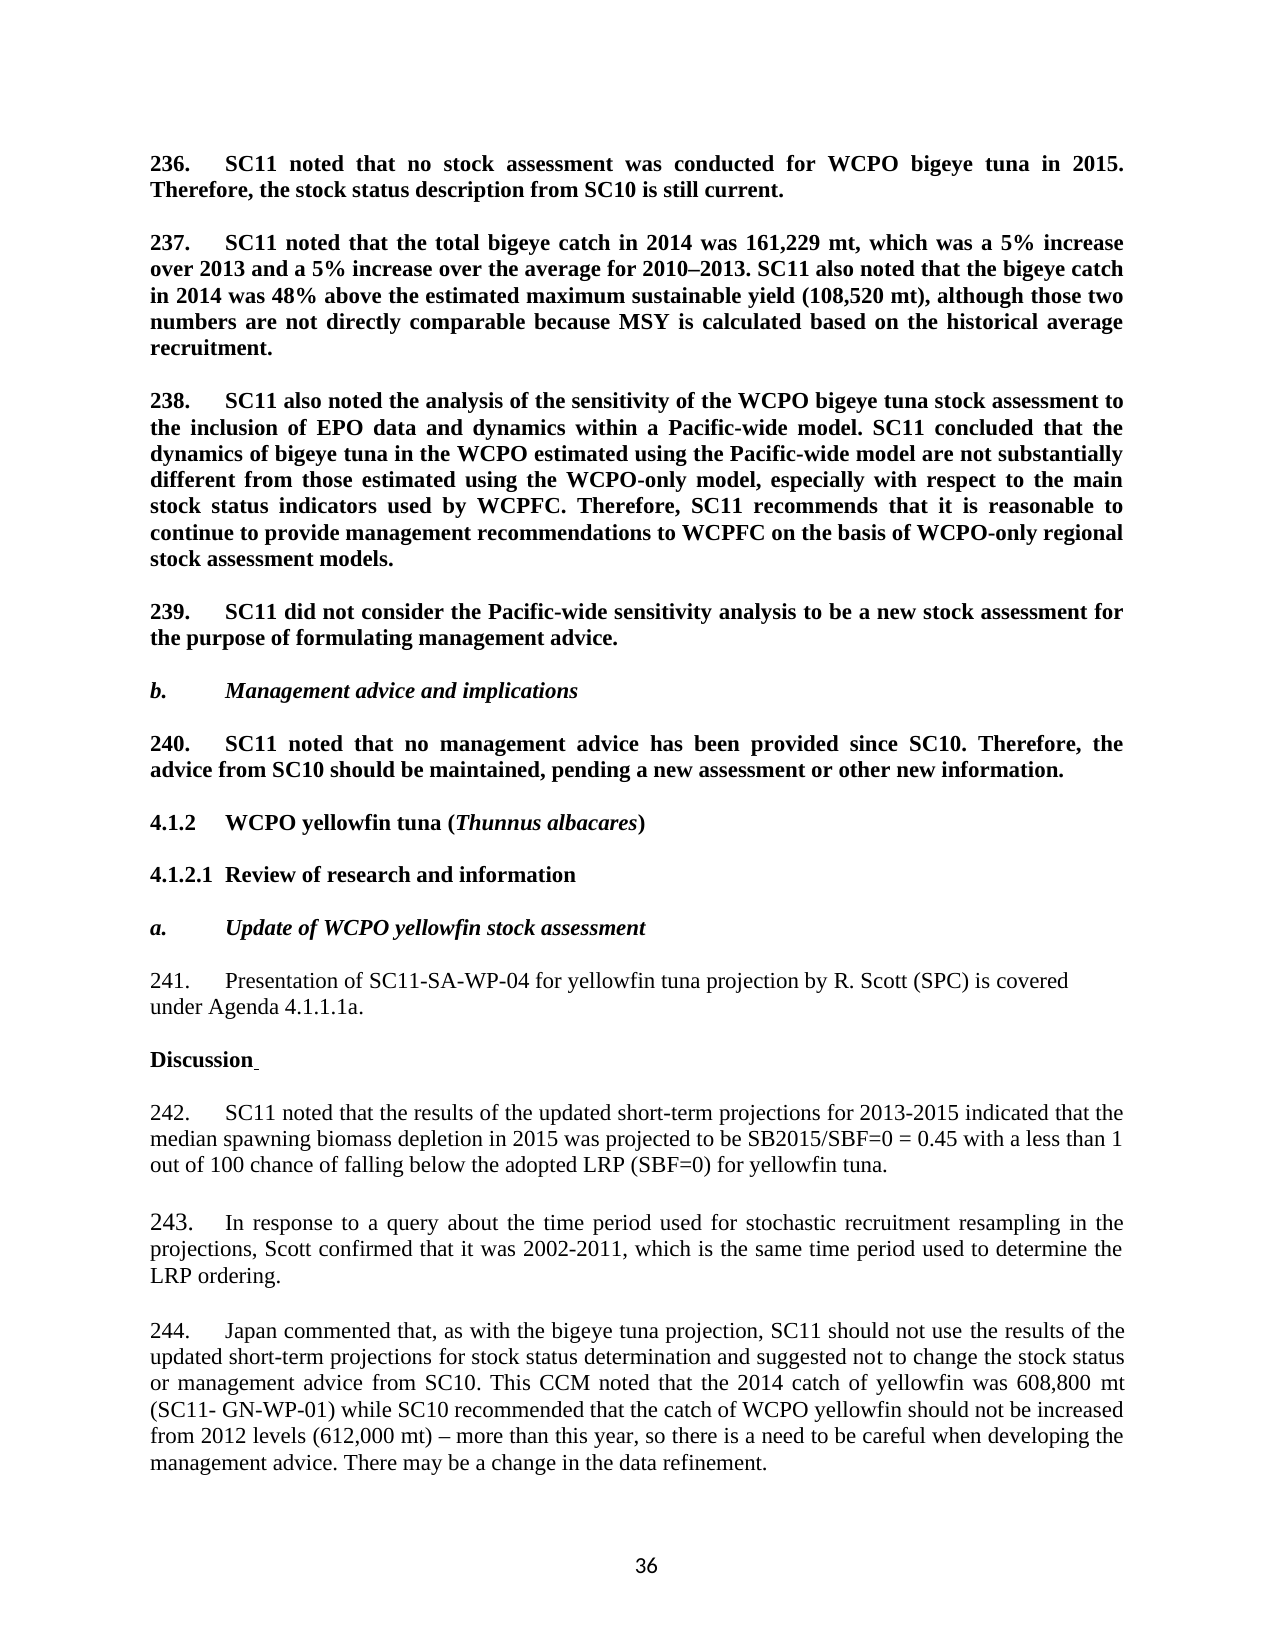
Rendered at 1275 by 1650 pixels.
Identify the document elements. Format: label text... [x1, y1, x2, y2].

list SC11 noted that no management advice has been provided since SC10. Therefore, the advice from SC10 should be maintained, pending a new assessment or other new information. [150, 730, 1125, 782]
list SC11 also noted the analysis of the sensitivity of the WCPO bigeye tuna stock assessment to the inclusion of EPO data and dynamics within a Pacific-wide model. SC11 concluded that the dynamics of bigeye tuna in the WCPO estimated using the Pacific-wide model are not substantially different from those estimated using the WCPO-only model, especially with respect to the main stock status indicators used by WCPFC. Therefore, SC11 recommends that it is reasonable to continue to provide management recommendations to WCPFC on the basis of WCPO-only regional stock assessment models. [150, 387, 1125, 572]
list Japan commented that, as with the bigeye tuna projection, SC11 should not use the results of the updated short-term projections for stock status determination and suggested not to change the stock status or management advice from SC10. This CCM noted that the 2014 catch of yellowfin was 608,800 mt (SC11- GN-WP-01) while SC10 recommended that the catch of WCPO yellowfin should not be increased from 2012 levels (612,000 mt) – more than this year, so there is a need to be careful when developing the management advice. There may be a change in the data refinement. [150, 1317, 1125, 1475]
subtitle 4.1.2.1 Review of research and information [150, 862, 1125, 888]
list SC11 did not consider the Pacific-wide sensitivity analysis to be a new stock assessment for the purpose of formulating management advice. [150, 598, 1125, 651]
list SC11 noted that no stock assessment was conducted for WCPO bigeye tuna in 2015. Therefore, the stock status description from SC10 is still current. [150, 150, 1125, 203]
list SC11 noted that the total bigeye catch in 2014 was 161,229 mt, which was a 5% increase over 2013 and a 5% increase over the average for 2010–2013. SC11 also noted that the bigeye catch in 2014 was 48% above the estimated maximum sustainable yield (108,520 mt), although those two numbers are not directly comparable because MSY is calculated based on the historical average recruitment. [150, 229, 1125, 361]
list SC11 noted that the results of the updated short-term projections for 2013-2015 indicated that the median spawning biomass depletion in 2015 was projected to be SB2015/SBF=0 = 0.45 with a less than 1 out of 100 chance of falling below the adopted LRP (SBF=0) for yellowfin tuna. [150, 1099, 1125, 1178]
text Discussion [150, 1046, 1125, 1072]
list Presentation of SC11-SA-WP-04 for yellowfin tuna projection by R. Scott (SPC) is covered under Agenda 4.1.1.1a. [150, 967, 1125, 1020]
list In response to a query about the time period used for stochastic recruitment resampling in the projections, Scott confirmed that it was 2002-2011, which is the same time period used to determine the LRP ordering. [150, 1207, 1125, 1288]
subtitle b. Management advice and implications [150, 677, 1125, 703]
subtitle 4.1.2 WCPO yellowfin tuna (Thunnus albacares) [150, 809, 1125, 835]
subtitle a. Update of WCPO yellowfin stock assessment [150, 914, 1125, 941]
